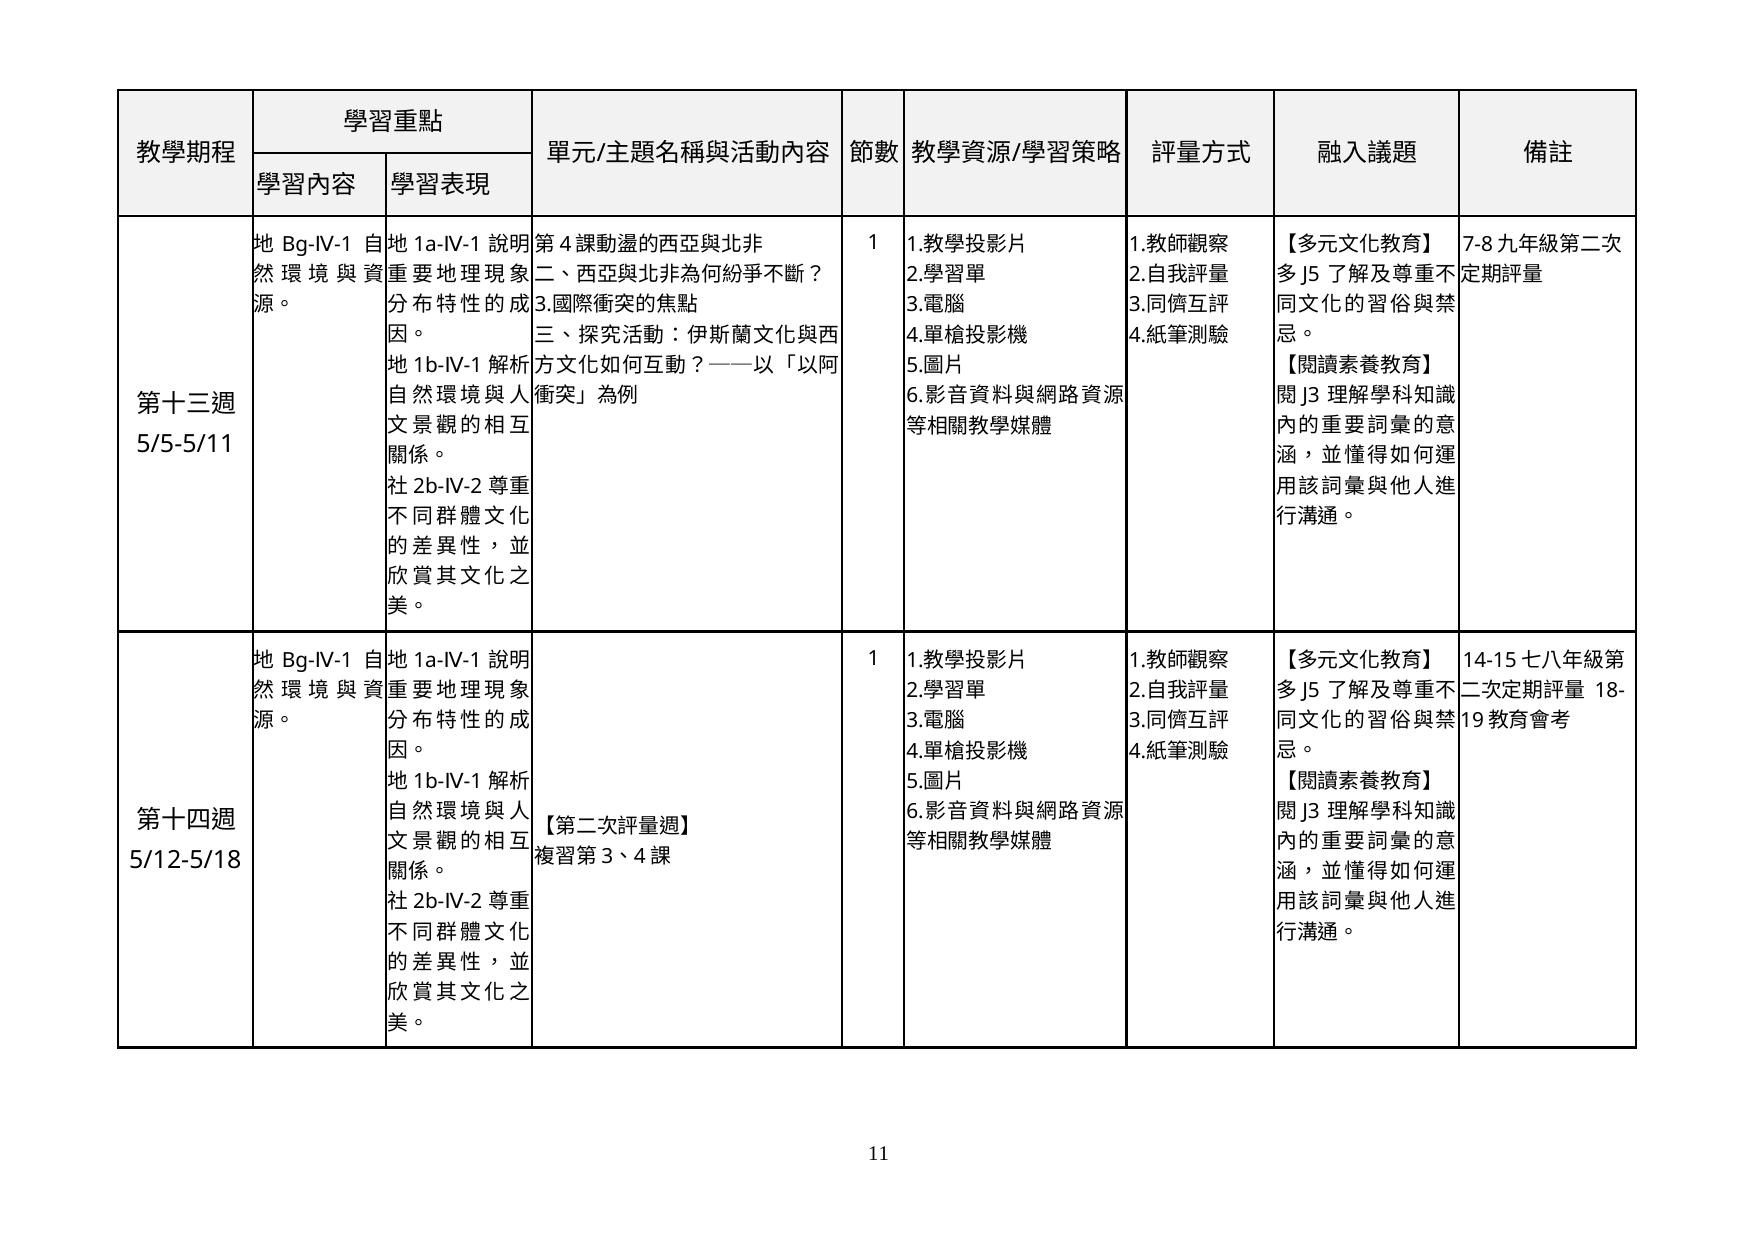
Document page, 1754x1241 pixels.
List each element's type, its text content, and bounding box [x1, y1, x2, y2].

table_cell 學習內容 [254, 154, 385, 214]
table_header 教學期程 [119, 91, 252, 214]
table_cell 1 [843, 217, 903, 630]
table_cell 第十四週5/12-5/18 [119, 633, 252, 1046]
table_header 融入議題 [1275, 91, 1458, 214]
table_cell 14-15七八年級第二次定期評量 18-19教育會考 [1460, 633, 1635, 1046]
table_cell 1.教學投影片 2.學習單 3.電腦 4.單槍投影機 5.圖片 6.影音資料與網路資源等相關教學媒體 [905, 217, 1125, 630]
table_header 節數 [843, 91, 903, 214]
table_cell 地Bg-Ⅳ-1 自然環境與資源。 [254, 633, 385, 1046]
table_cell 第十三週5/5-5/11 [119, 217, 252, 630]
table_header 學習重點 [254, 91, 531, 152]
table_header 單元/主題名稱與活動內容 [533, 91, 841, 214]
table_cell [1275, 633, 1458, 1046]
table_cell 【多元文化教育】 多J5 了解及尊重不同文化的習俗與禁忌。 【閱讀素養教育】 閱J3 理解學科知識內的重要詞彙的意涵，並懂得如何運用該詞彙與他人進行溝通。 [1275, 217, 1458, 630]
table_cell 1.教師觀察 2.自我評量 3.同儕互評 4.紙筆測驗 [1128, 217, 1273, 630]
table_header 教學資源/學習策略 [905, 91, 1125, 214]
table_cell 地1a-Ⅳ-1 說明重要地理現象分布特性的成因。 地1b-Ⅳ-1 解析自然環境與人文景觀的相互關係。 社2b-Ⅳ-2 尊重不同群體文化的差異性，並欣賞其文化之美。 [387, 217, 531, 630]
table_cell 第4課動盪的西亞與北非 二、西亞與北非為何紛爭不斷？ 3.國際衝突的焦點 三、探究活動：伊斯蘭文化與西方文化如何互動？──以「以阿衝突」為例 [533, 217, 841, 630]
table_cell 【第二次評量週】 複習第3、4課 [533, 633, 841, 1046]
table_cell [905, 633, 1125, 1046]
table_header 備註 [1460, 91, 1635, 214]
table_cell 1 [843, 633, 903, 1046]
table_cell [387, 633, 531, 1046]
table_cell 學習表現 [387, 154, 531, 214]
table_cell 1.教師觀察 2.自我評量 3.同儕互評 4.紙筆測驗 [1128, 633, 1273, 1046]
table_cell 7-8九年級第二次定期評量 [1460, 217, 1635, 630]
table_cell 地Bg-Ⅳ-1 自然環境與資源。 [254, 217, 385, 630]
table_header 評量方式 [1128, 91, 1273, 214]
